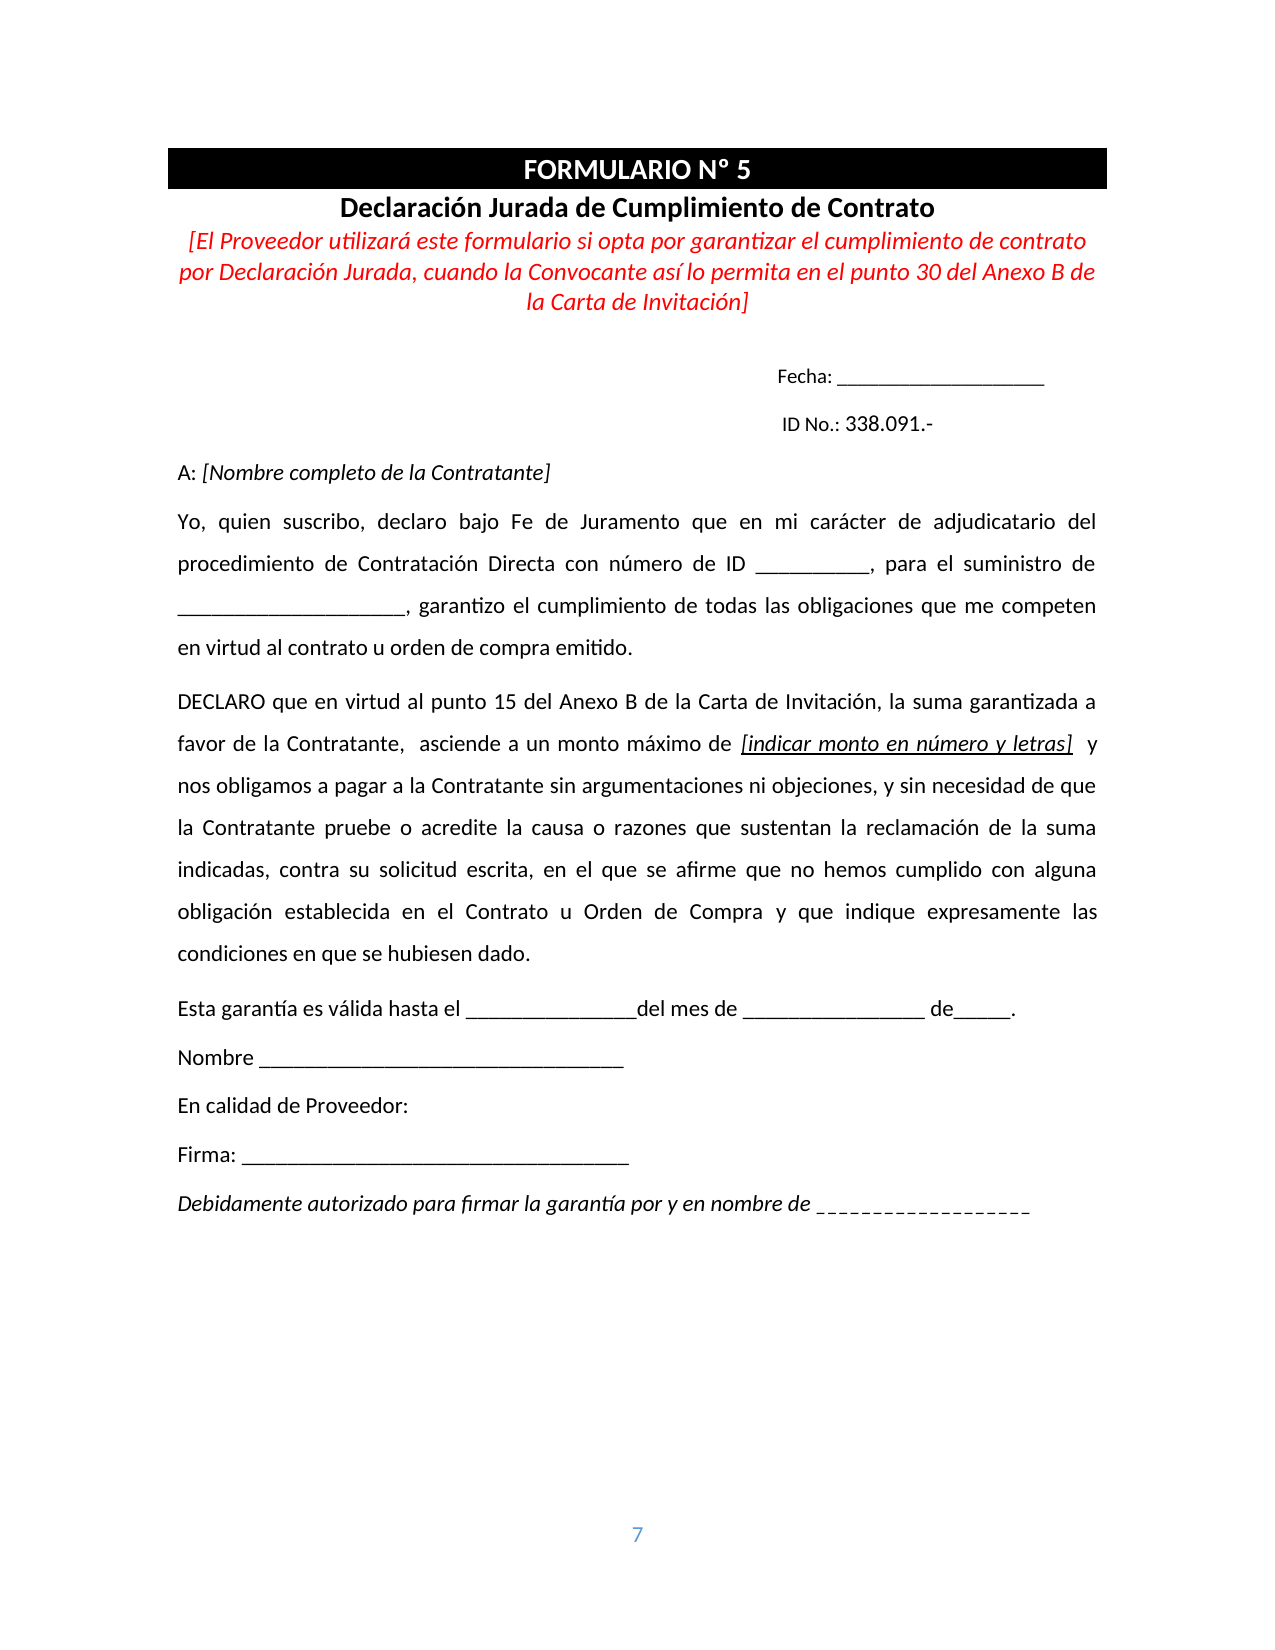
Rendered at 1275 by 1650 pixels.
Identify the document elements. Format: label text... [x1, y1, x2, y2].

text ID No.: 338.091.- [777, 409, 1098, 437]
text En calidad de Proveedor: [177, 1091, 1098, 1119]
text Firma: __________________________________ [177, 1140, 1098, 1168]
text [El Proveedor utilizará este formulario si opta por garantizar el cumplimiento de contrato por Declaración Jurada, cuando la Convocante así lo permita en el punto 30 del Anexo B de la Carta de Invitación] [177, 225, 1098, 317]
text A: [Nombre completo de la Contratante] [177, 458, 1098, 486]
text DECLARO que en virtud al punto 15 del Anexo B de la Carta de Invitación, la suma garantizada a favor de la Contratante, asciende a un monto máximo de [indicar monto en número y letras] y nos obligamos a pagar a la Contratante sin argumentaciones ni objeciones, y sin necesidad de que la Contratante pruebe o acredite la causa o razones que sustentan la reclamación de la suma indicadas, contra su solicitud escrita, en el que se afirme que no hemos cumplido con alguna obligación establecida en el Contrato u Orden de Compra y que indique expresamente las condiciones en que se hubiesen dado. [177, 687, 1098, 967]
text Yo, quien suscribo, declaro bajo Fe de Juramento que en mi carácter de adjudicatario del procedimiento de Contratación Directa con número de ID __________, para el suministro de ____________________, garantizo el cumplimiento de todas las obligaciones que me competen en virtud al contrato u orden de compra emitido. [177, 507, 1098, 661]
text Esta garantía es válida hasta el _______________del mes de ________________ de_____. [177, 994, 1098, 1022]
text Nombre ________________________________ [177, 1043, 1098, 1071]
text Debidamente autorizado para firmar la garantía por y en nombre de ___________________ [177, 1189, 1098, 1217]
text Declaración Jurada de Cumplimiento de Contrato [177, 189, 1098, 225]
text Fecha: ____________________ [702, 363, 1098, 388]
text FORMULARIO Nº 5 [169, 149, 1106, 188]
